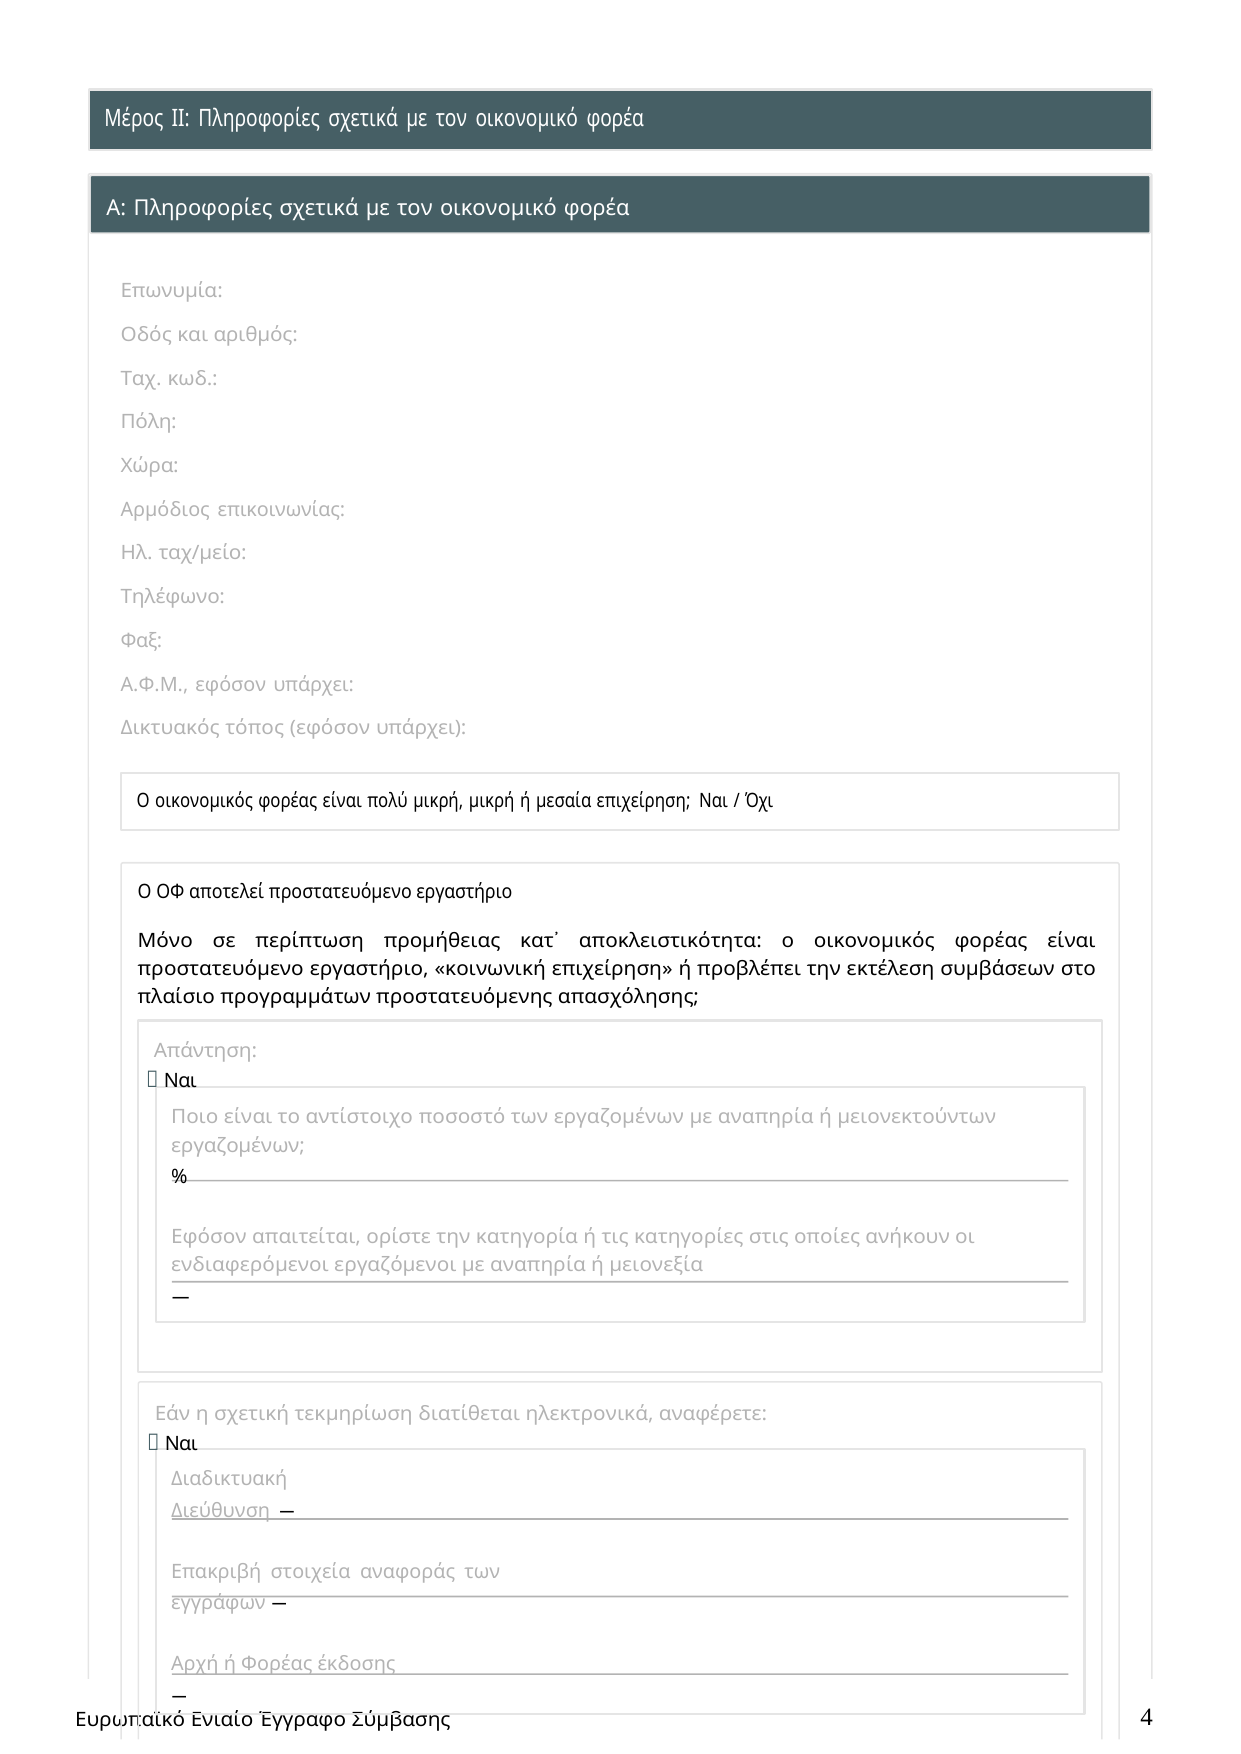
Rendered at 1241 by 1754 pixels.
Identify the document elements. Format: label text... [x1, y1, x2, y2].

text Τηλέφωνο: [120, 582, 1166, 609]
text Φαξ: [120, 626, 1166, 653]
text Χώρα: [120, 451, 1166, 478]
text Ηλ. ταχ/μείο: [120, 539, 1166, 566]
text Επωνυμία: [120, 276, 1166, 303]
text Αρμόδιος επικοινωνίας: [120, 495, 1166, 522]
text Α.Φ.Μ., εφόσον υπάρχει: [120, 670, 1166, 697]
text Δικτυακός τόπος (εφόσον υπάρχει): [120, 713, 1166, 741]
subtitle Α: Πληροφορίες σχετικά με τον οικονομικό φορέα [106, 192, 1166, 222]
text Ταχ. κωδ.: [120, 364, 1166, 391]
text Πόλη: [120, 407, 1166, 434]
text Οδός και αριθμός: [120, 320, 1166, 347]
